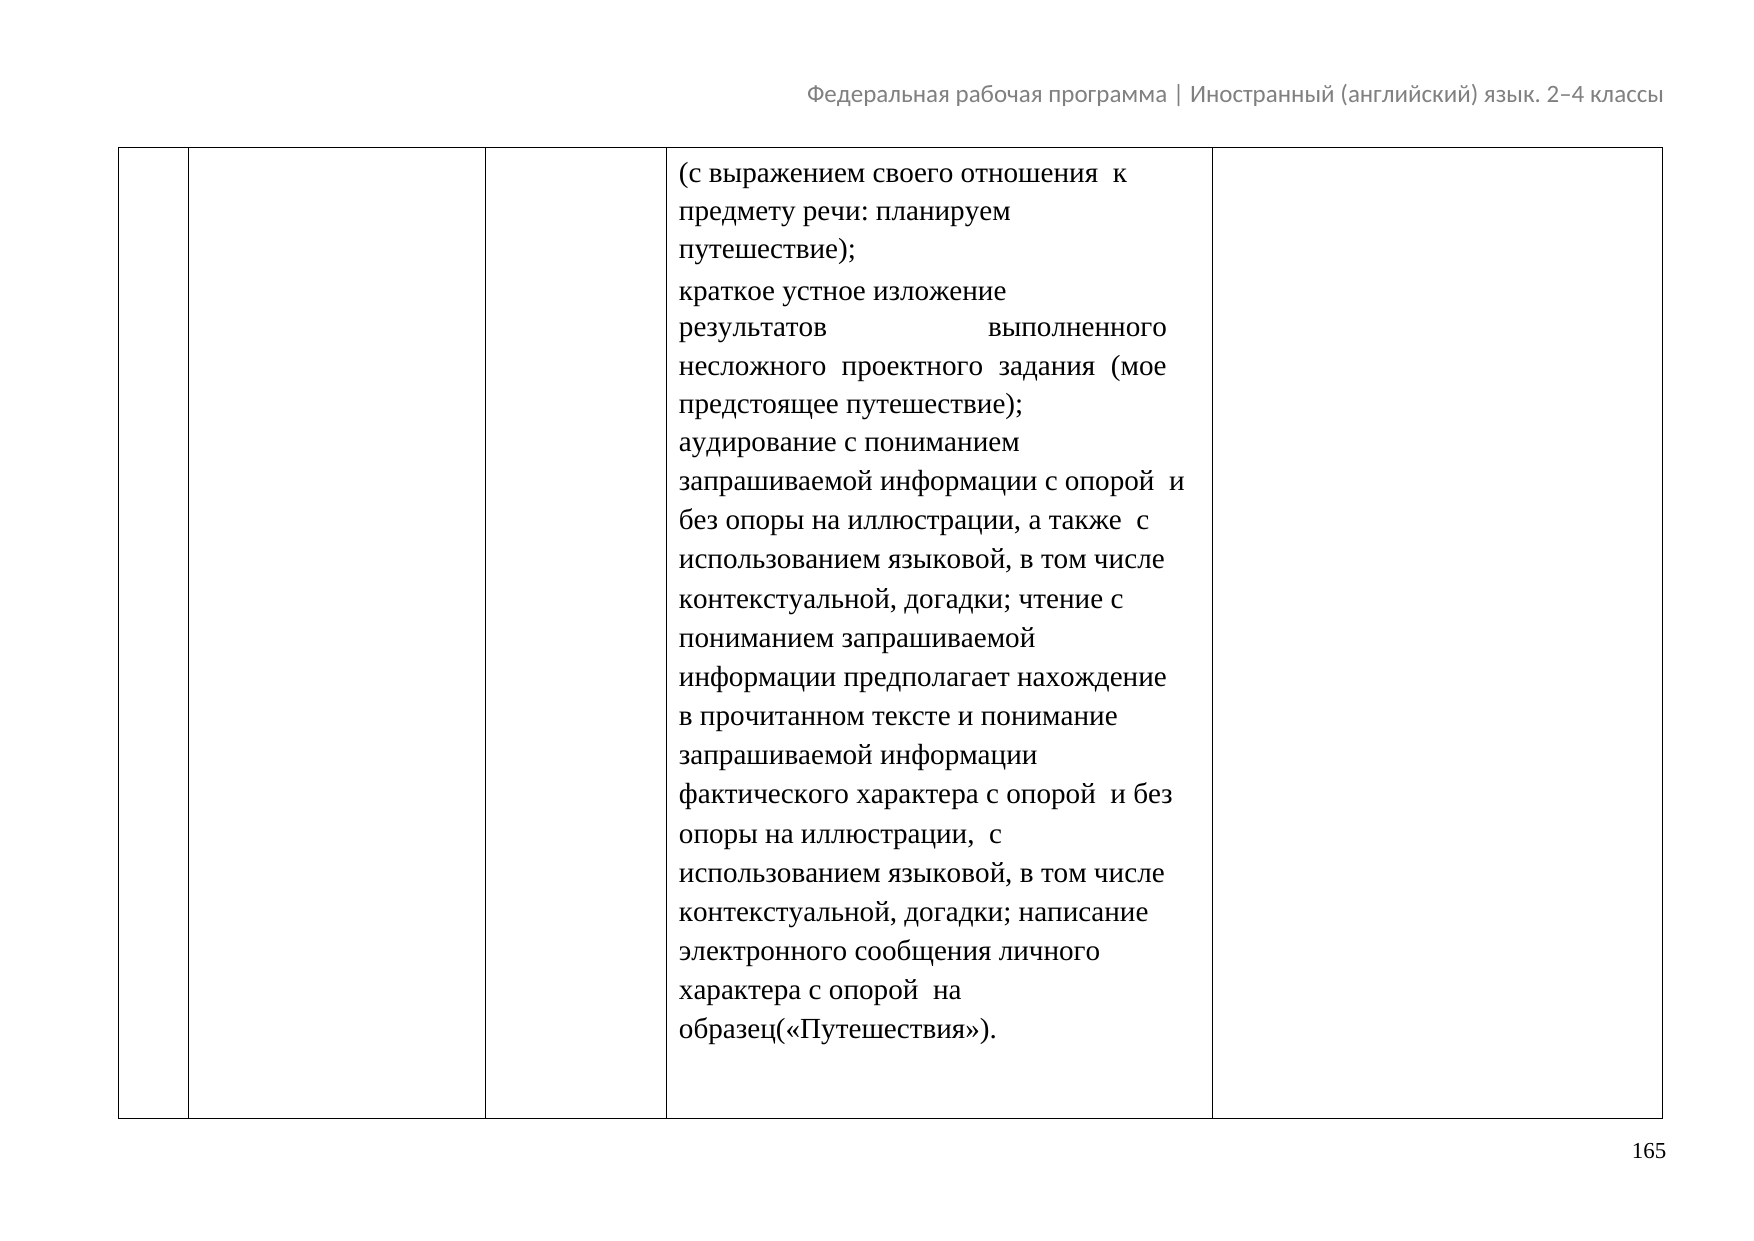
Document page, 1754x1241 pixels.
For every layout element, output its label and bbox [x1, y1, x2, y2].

table_header [486, 148, 666, 1118]
table_header [189, 148, 485, 1118]
table_header [667, 148, 1212, 1118]
table_header [1213, 148, 1662, 1118]
table_header [119, 148, 188, 1118]
